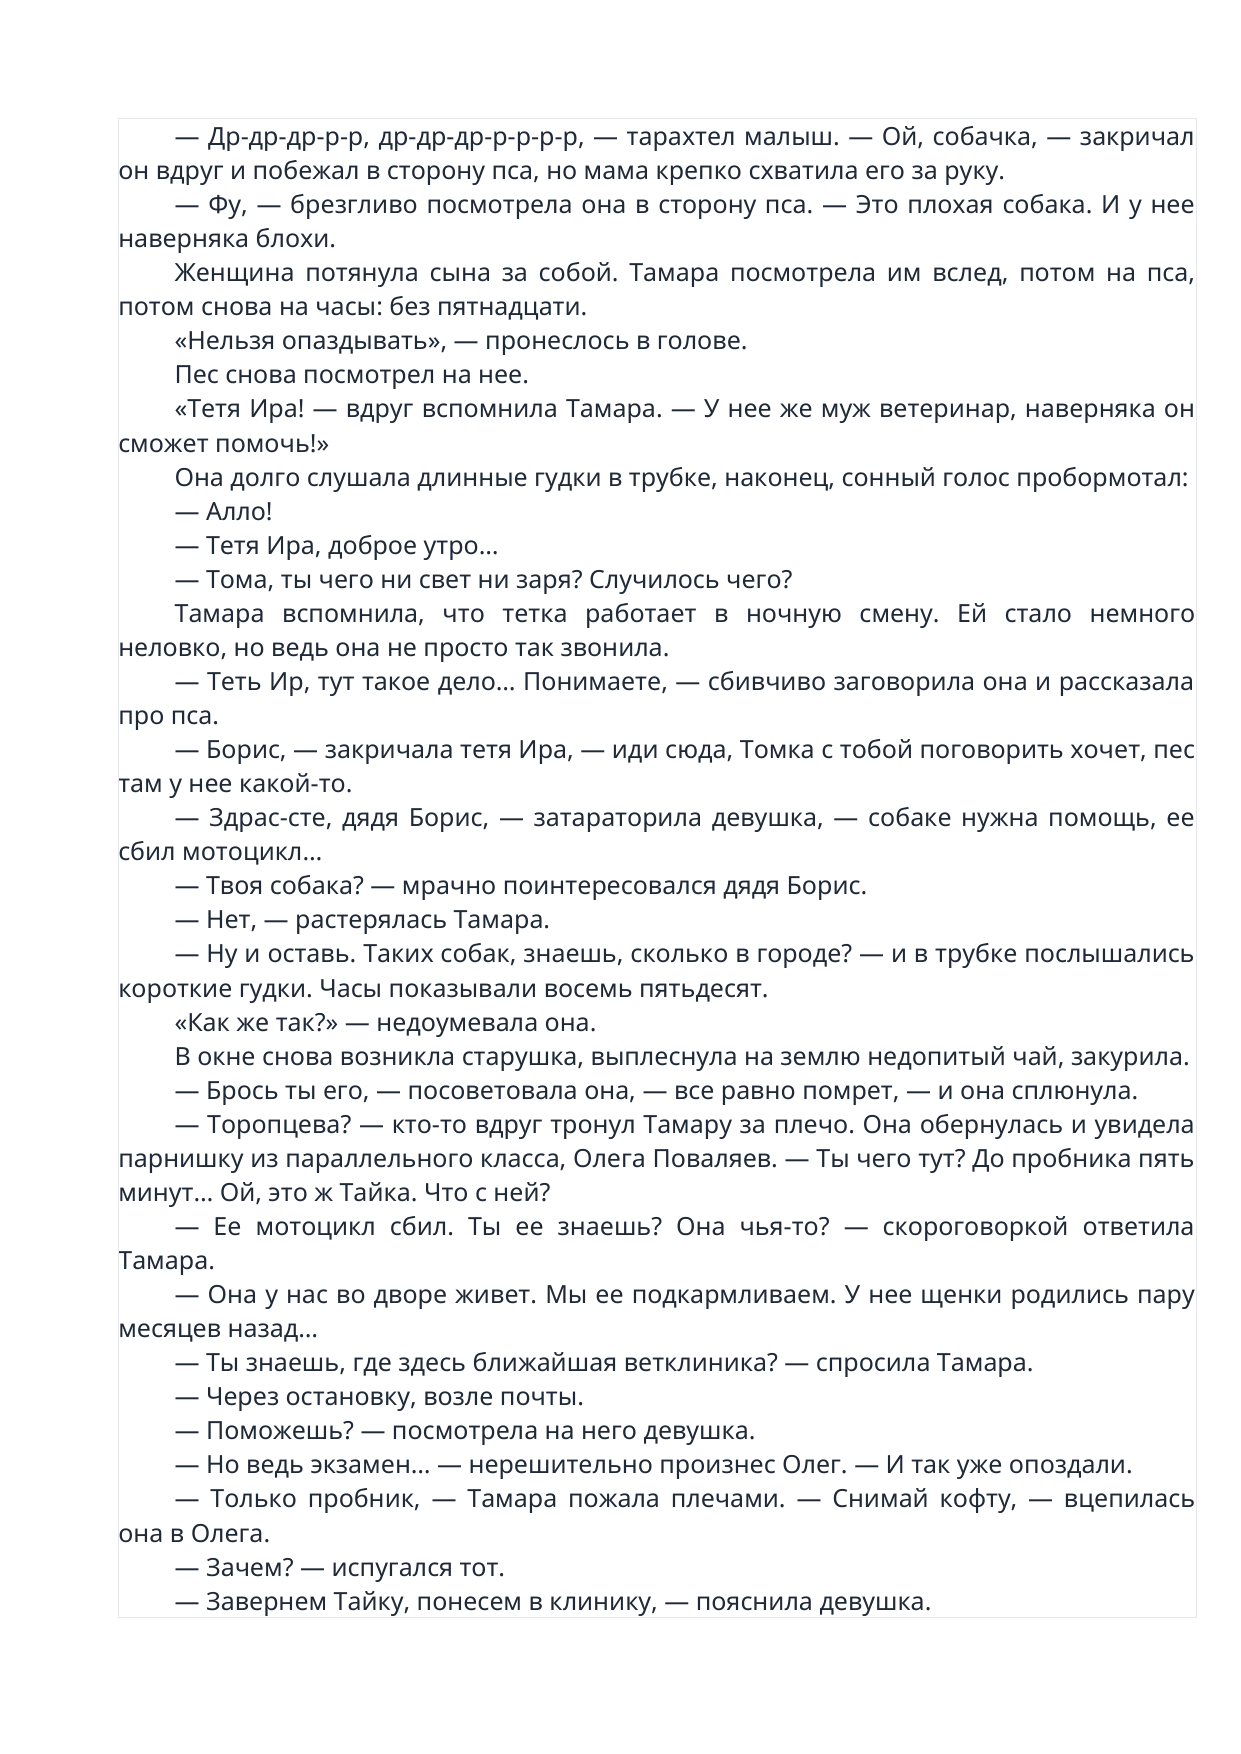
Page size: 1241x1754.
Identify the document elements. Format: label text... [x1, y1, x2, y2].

text — Теть Ир, тут такое дело… Понимаете, — сбивчиво заговорила она и рассказала про пса. [119, 664, 1196, 732]
text В окне снова возникла старушка, выплеснула на землю недопитый чай, закурила. [119, 1038, 1196, 1072]
text — Она у нас во дворе живет. Мы ее подкармливаем. У нее щенки родились пару месяцев назад… [119, 1277, 1196, 1345]
text — Завернем Тайку, понесем в клинику, — пояснила девушка. [119, 1583, 1196, 1617]
text — Тетя Ира, доброе утро… [119, 527, 1196, 561]
text — Поможешь? — посмотрела на него девушка. [119, 1413, 1196, 1447]
text — Торопцева? — кто-то вдруг тронул Тамару за плечо. Она обернулась и увидела парнишку из параллельного класса, Олега Поваляев. — Ты чего тут? До пробника пять минут… Ой, это ж Тайка. Что с ней? [119, 1106, 1196, 1209]
text «Тетя Ира! — вдруг вспомнила Тамара. — У нее же муж ветеринар, наверняка он сможет помочь!» [119, 391, 1196, 459]
text — Но ведь экзамен… — нерешительно произнес Олег. — И так уже опоздали. [119, 1447, 1196, 1481]
text Женщина потянула сына за собой. Тамара посмотрела им вслед, потом на пса, потом снова на часы: без пятнадцати. [119, 255, 1196, 323]
text — Только пробник, — Тамара пожала плечами. — Снимай кофту, — вцепилась она в Олега. [119, 1481, 1196, 1549]
text — Ее мотоцикл сбил. Ты ее знаешь? Она чья-то? — скороговоркой ответила Тамара. [119, 1209, 1196, 1277]
text — Алло! [119, 493, 1196, 527]
text — Твоя собака? — мрачно поинтересовался дядя Борис. [119, 868, 1196, 902]
text — Зачем? — испугался тот. [119, 1549, 1196, 1583]
text «Как же так?» — недоумевала она. [119, 1004, 1196, 1038]
text — Др-др-др-р-р, др-др-др-р-р-р-р, — тарахтел малыш. — Ой, собачка, — закричал он вдруг и побежал в сторону пса, но мама крепко схватила его за руку. [119, 119, 1196, 187]
text — Ты знаешь, где здесь ближайшая ветклиника? — спросила Тамара. [119, 1345, 1196, 1379]
text — Фу, — брезгливо посмотрела она в сторону пса. — Это плохая собака. И у нее наверняка блохи. [119, 187, 1196, 255]
text — Через остановку, возле почты. [119, 1379, 1196, 1413]
text — Ну и оставь. Таких собак, знаешь, сколько в городе? — и в трубке послышались короткие гудки. Часы показывали восемь пятьдесят. [119, 936, 1196, 1004]
text — Борис, — закричала тетя Ира, — иди сюда, Томка с тобой поговорить хочет, пес там у нее какой-то. [119, 732, 1196, 800]
text «Нельзя опаздывать», — пронеслось в голове. [119, 323, 1196, 357]
text — Нет, — растерялась Тамара. [119, 902, 1196, 936]
text Тамара вспомнила, что тетка работает в ночную смену. Ей стало немного неловко, но ведь она не просто так звонила. [119, 596, 1196, 664]
text Пес снова посмотрел на нее. [119, 357, 1196, 391]
text — Брось ты его, — посоветовала она, — все равно помрет, — и она сплюнула. [119, 1072, 1196, 1106]
text Она долго слушала длинные гудки в трубке, наконец, сонный голос пробормотал: [119, 459, 1196, 493]
text — Здрас-сте, дядя Борис, — затараторила девушка, — собаке нужна помощь, ее сбил мотоцикл… [119, 800, 1196, 868]
text — Тома, ты чего ни свет ни заря? Случилось чего? [119, 561, 1196, 596]
